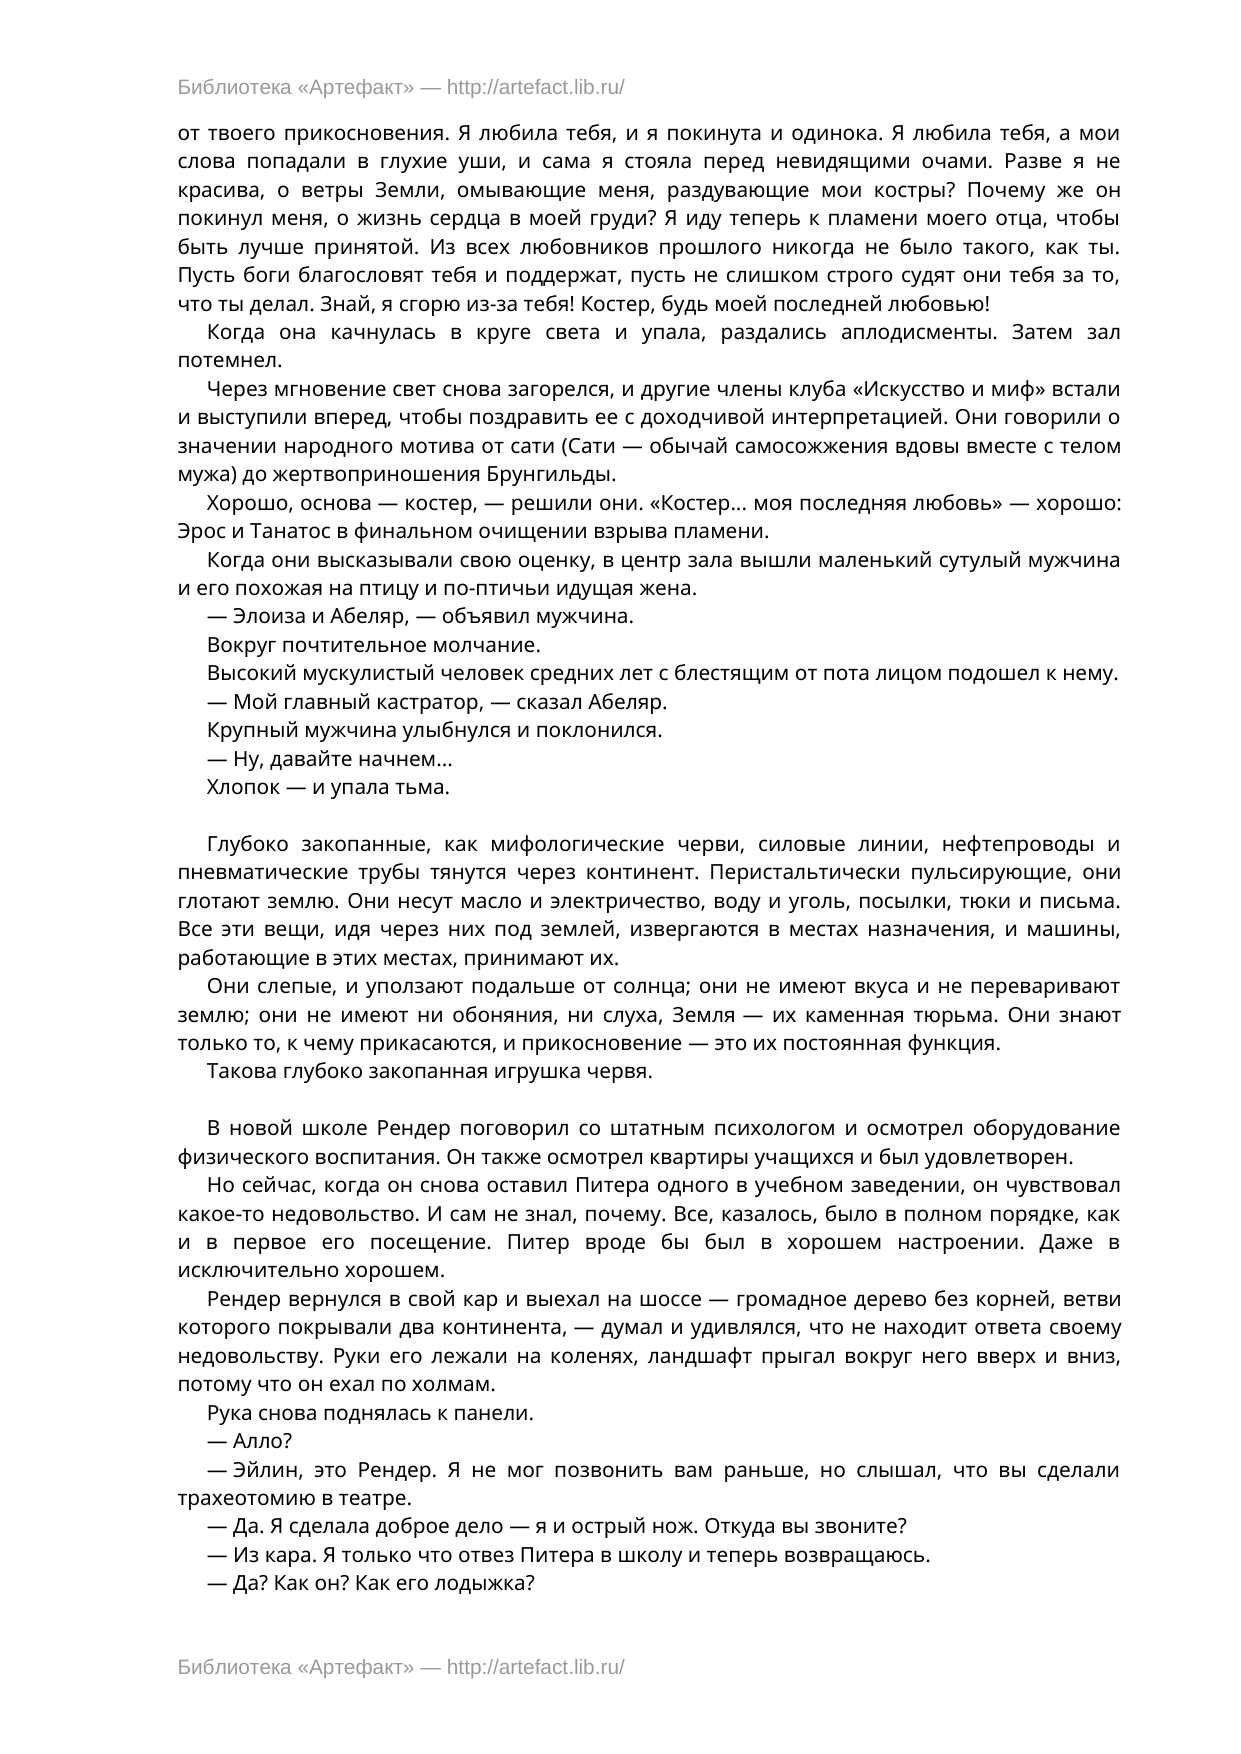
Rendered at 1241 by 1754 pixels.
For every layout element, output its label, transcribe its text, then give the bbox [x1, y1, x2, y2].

text — Да? Как он? Как его лодыжка? [177, 1568, 1122, 1597]
text Крупный мужчина улыбнулся и поклонился. [177, 715, 1122, 744]
text Рендер вернулся в свой кар и выехал на шоссе — громадное дерево без корней, ветви которого покрывали два континента, — думал и удивлялся, что не находит ответа своему недовольству. Руки его лежали на коленях, ландшафт прыгал вокруг него вверх и вниз, потому что он ехал по холмам. [177, 1284, 1122, 1398]
text Они слепые, и уползают подальше от солнца; они не имеют вкуса и не переваривают землю; они не имеют ни обоняния, ни слуха, Земля — их каменная тюрьма. Они знают только то, к чему прикасаются, и прикосновение — это их постоянная функция. [177, 971, 1122, 1057]
text — Из кара. Я только что отвез Питера в школу и теперь возвращаюсь. [177, 1540, 1122, 1568]
text — Да. Я сделала доброе дело — я и острый нож. Откуда вы звоните? [177, 1512, 1122, 1540]
text Когда они высказывали свою оценку, в центр зала вышли маленький сутулый мужчина и его похожая на птицу и по-птичьи идущая жена. [177, 545, 1122, 602]
text Такова глубоко закопанная игрушка червя. [177, 1057, 1122, 1085]
text Рука снова поднялась к панели. [177, 1398, 1122, 1426]
text — Ну, давайте начнем... [177, 744, 1122, 772]
text Когда она качнулась в круге света и упала, раздались аплодисменты. Затем зал потемнел. [177, 317, 1122, 374]
text Через мгновение свет снова загорелся, и другие члены клуба «Искусство и миф» встали и выступили вперед, чтобы поздравить ее с доходчивой интерпретацией. Они говорили о значении народного мотива от сати (Сати — обычай самосожжения вдовы вместе с телом мужа) до жертвоприношения Брунгильды. [177, 374, 1122, 488]
text Высокий мускулистый человек средних лет с блестящим от пота лицом подошел к нему. [177, 658, 1122, 687]
text Но сейчас, когда он снова оставил Питера одного в учебном заведении, он чувствовал какое-то недовольство. И сам не знал, почему. Все, казалось, было в полном порядке, как и в первое его посещение. Питер вроде бы был в хорошем настроении. Даже в исключительно хорошем. [177, 1170, 1122, 1284]
text Глубоко закопанные, как мифологические черви, силовые линии, нефтепроводы и пневматические трубы тянутся через континент. Перистальтически пульсирующие, они глотают землю. Они несут масло и электричество, воду и уголь, посылки, тюки и письма. Все эти вещи, идя через них под землей, извергаются в местах назначения, и машины, работающие в этих местах, принимают их. [177, 829, 1122, 971]
text — Элоиза и Абеляр, — объявил мужчина. [177, 602, 1122, 630]
text В новой школе Рендер поговорил со штатным психологом и осмотрел оборудование физического воспитания. Он также осмотрел квартиры учащихся и был удовлетворен. [177, 1113, 1122, 1170]
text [177, 118, 1122, 317]
text — Мой главный кастратор, — сказал Абеляр. [177, 687, 1122, 715]
text — Алло? [177, 1426, 1122, 1455]
text — Эйлин, это Рендер. Я не мог позвонить вам раньше, но слышал, что вы сделали трахеотомию в театре. [177, 1455, 1122, 1512]
text Вокруг почтительное молчание. [177, 630, 1122, 658]
text Хорошо, основа — костер, — решили они. «Костер... моя последняя любовь» — хорошо: Эрос и Танатос в финальном очищении взрыва пламени. [177, 488, 1122, 545]
text Хлопок — и упала тьма. [177, 772, 1122, 801]
